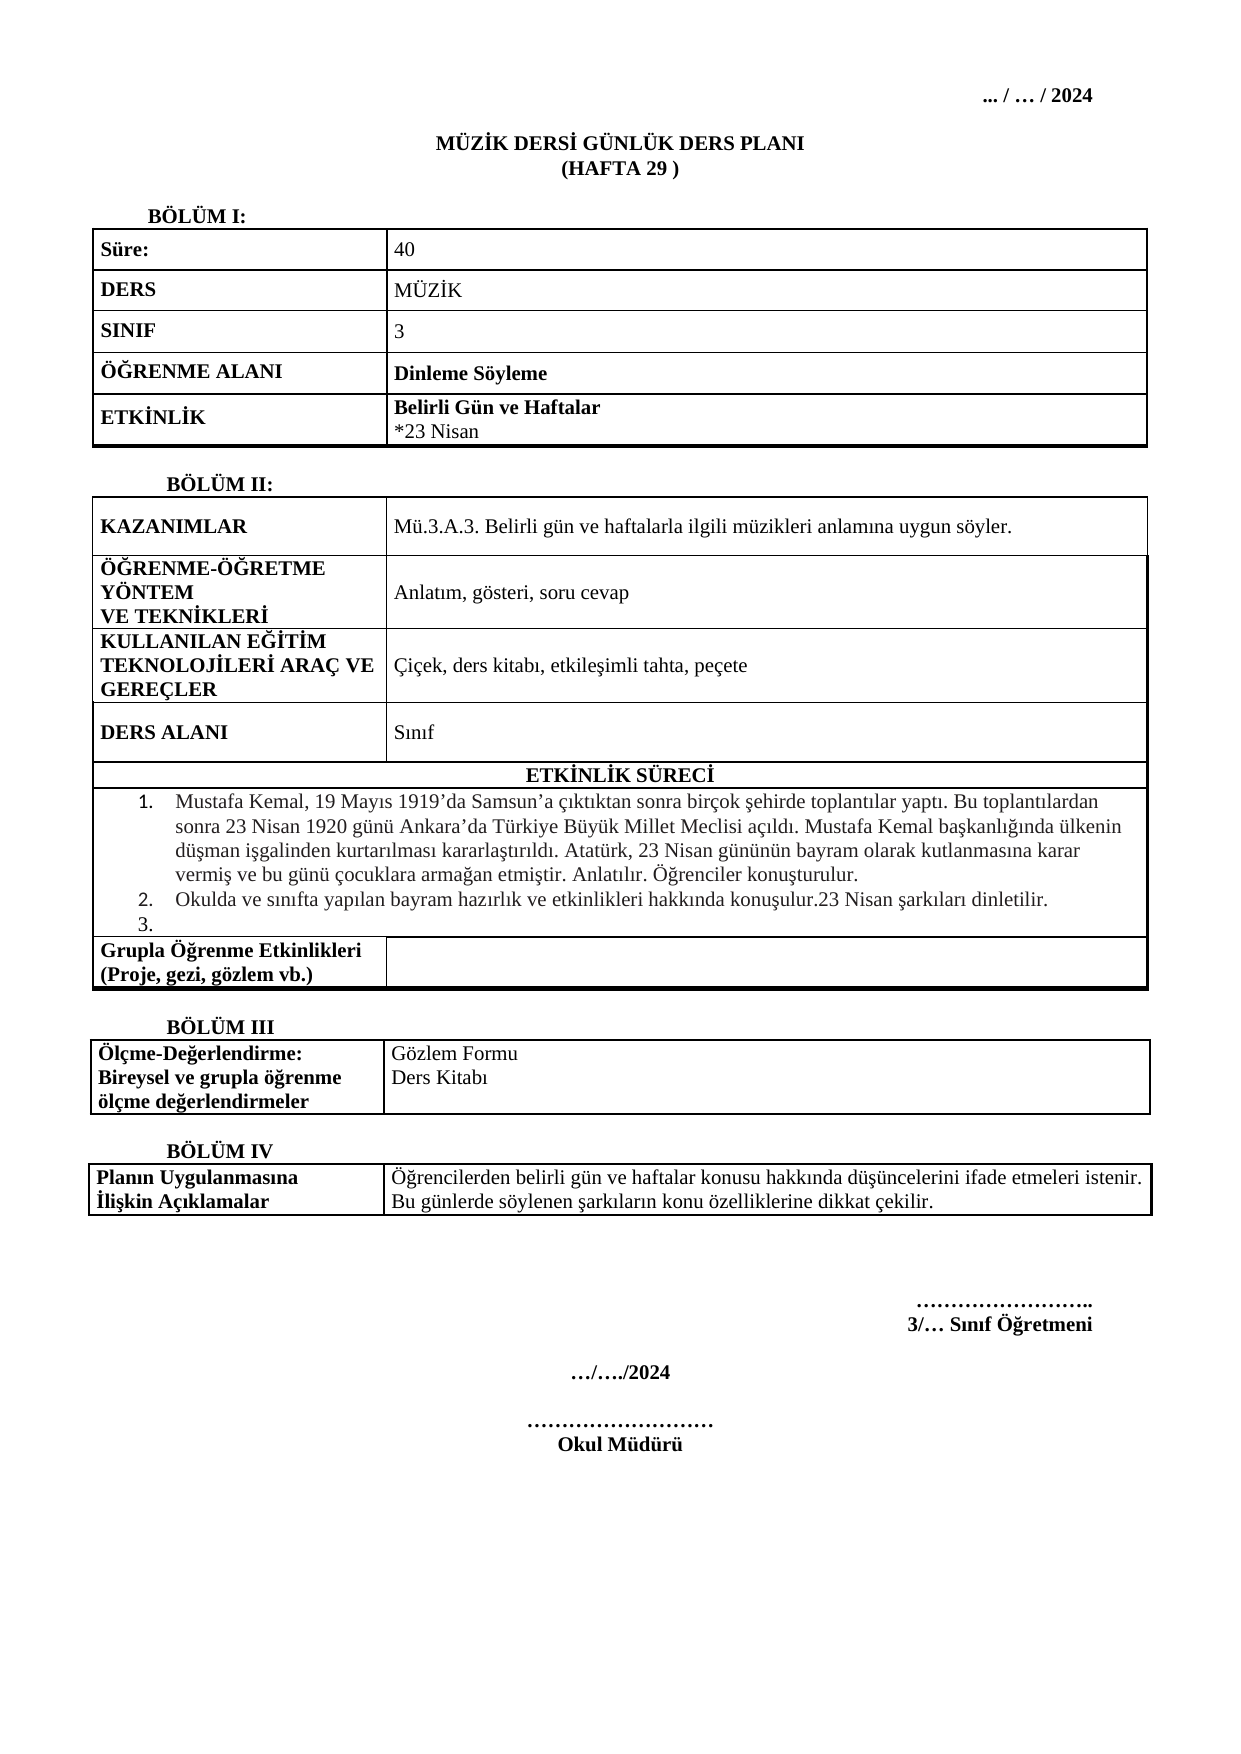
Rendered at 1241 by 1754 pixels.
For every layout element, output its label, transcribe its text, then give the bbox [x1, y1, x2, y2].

table_cell Belirli Gün ve Haftalar *23 Nisan [388, 395, 1146, 444]
table_header Planın Uygulanmasına İlişkin Açıklamalar [90, 1165, 383, 1213]
table_header Ölçme-Değerlendirme: Bireysel ve grupla öğrenme ölçme değerlendirmeler [92, 1041, 383, 1113]
table_cell KULLANILAN EĞİTİM TEKNOLOJİLERİ ARAÇ VE GEREÇLER [93, 629, 386, 701]
table_cell Çiçek, ders kitabı, etkileşimli tahta, peçete [387, 629, 1146, 701]
table_cell SINIF [94, 311, 386, 352]
table_header Mü.3.A.3. Belirli gün ve haftalarla ilgili müzikleri anlamına uygun söyler. [387, 498, 1147, 555]
table_cell ETKİNLİK [94, 395, 386, 444]
table_header 40 [388, 230, 1146, 269]
table_header Süre: [94, 230, 386, 269]
text …/…./2024 [148, 1360, 1093, 1384]
table_cell Mustafa Kemal, 19 Mayıs 1919’da Samsun’a çıktıktan sonra birçok şehirde toplantılar yaptı. Bu toplantılardan sonra 23 Nisan 1920 günü Ankara’da Türkiye Büyük Millet Meclisi açıldı. Mustafa Kemal başkanlığında ülkenin düşman işgalinden kurtarılması kararlaştırıldı. Atatürk, 23 Nisan gününün bayram olarak kutlanmasına karar vermiş ve bu günü çocuklara armağan etmiştir. Anlatılır. Öğrenciler konuşturulur. Okulda ve sınıfta yapılan bayram hazırlık ve etkinlikleri hakkında konuşulur.23 Nisan şarkıları dinletilir. [94, 789, 1146, 936]
text ……………………… [148, 1408, 1093, 1432]
table_header Gözlem Formu Ders Kitabı [385, 1041, 1149, 1113]
subtitle BÖLÜM III [148, 1015, 1093, 1039]
subtitle BÖLÜM IV [148, 1139, 1093, 1163]
text (HAFTA 29 ) [148, 155, 1093, 179]
table_header KAZANIMLAR [93, 498, 386, 555]
table_cell ÖĞRENME ALANI [94, 353, 386, 393]
text Okul Müdürü [148, 1432, 1093, 1456]
table_cell Dinleme Söyleme [388, 353, 1146, 393]
table_cell DERS [94, 271, 386, 310]
text ... / … / 2024 [148, 83, 1093, 107]
table_cell MÜZİK [388, 271, 1146, 310]
table_cell ETKİNLİK SÜRECİ [94, 763, 1146, 787]
table_cell [387, 938, 1146, 986]
text 3/… Sınıf Öğretmeni [148, 1312, 1093, 1336]
text …………………….. [148, 1288, 1093, 1312]
text BÖLÜM I: [148, 203, 1093, 228]
table_cell 3 [388, 311, 1146, 352]
table_header Öğrencilerden belirli gün ve haftalar konusu hakkında düşüncelerini ifade etmeleri istenir. Bu günlerde söylenen şarkıların konu özelliklerine dikkat çekilir. [385, 1165, 1150, 1213]
table_cell ÖĞRENME-ÖĞRETME YÖNTEM VE TEKNİKLERİ [93, 556, 386, 628]
table_cell DERS ALANI [94, 703, 386, 761]
table_cell Anlatım, gösteri, soru cevap [387, 556, 1146, 628]
table_cell Grupla Öğrenme Etkinlikleri (Proje, gezi, gözlem vb.) [94, 937, 386, 986]
text MÜZİK DERSİ GÜNLÜK DERS PLANI [148, 131, 1093, 155]
table_cell Sınıf [387, 703, 1146, 761]
text BÖLÜM II: [148, 472, 1093, 496]
